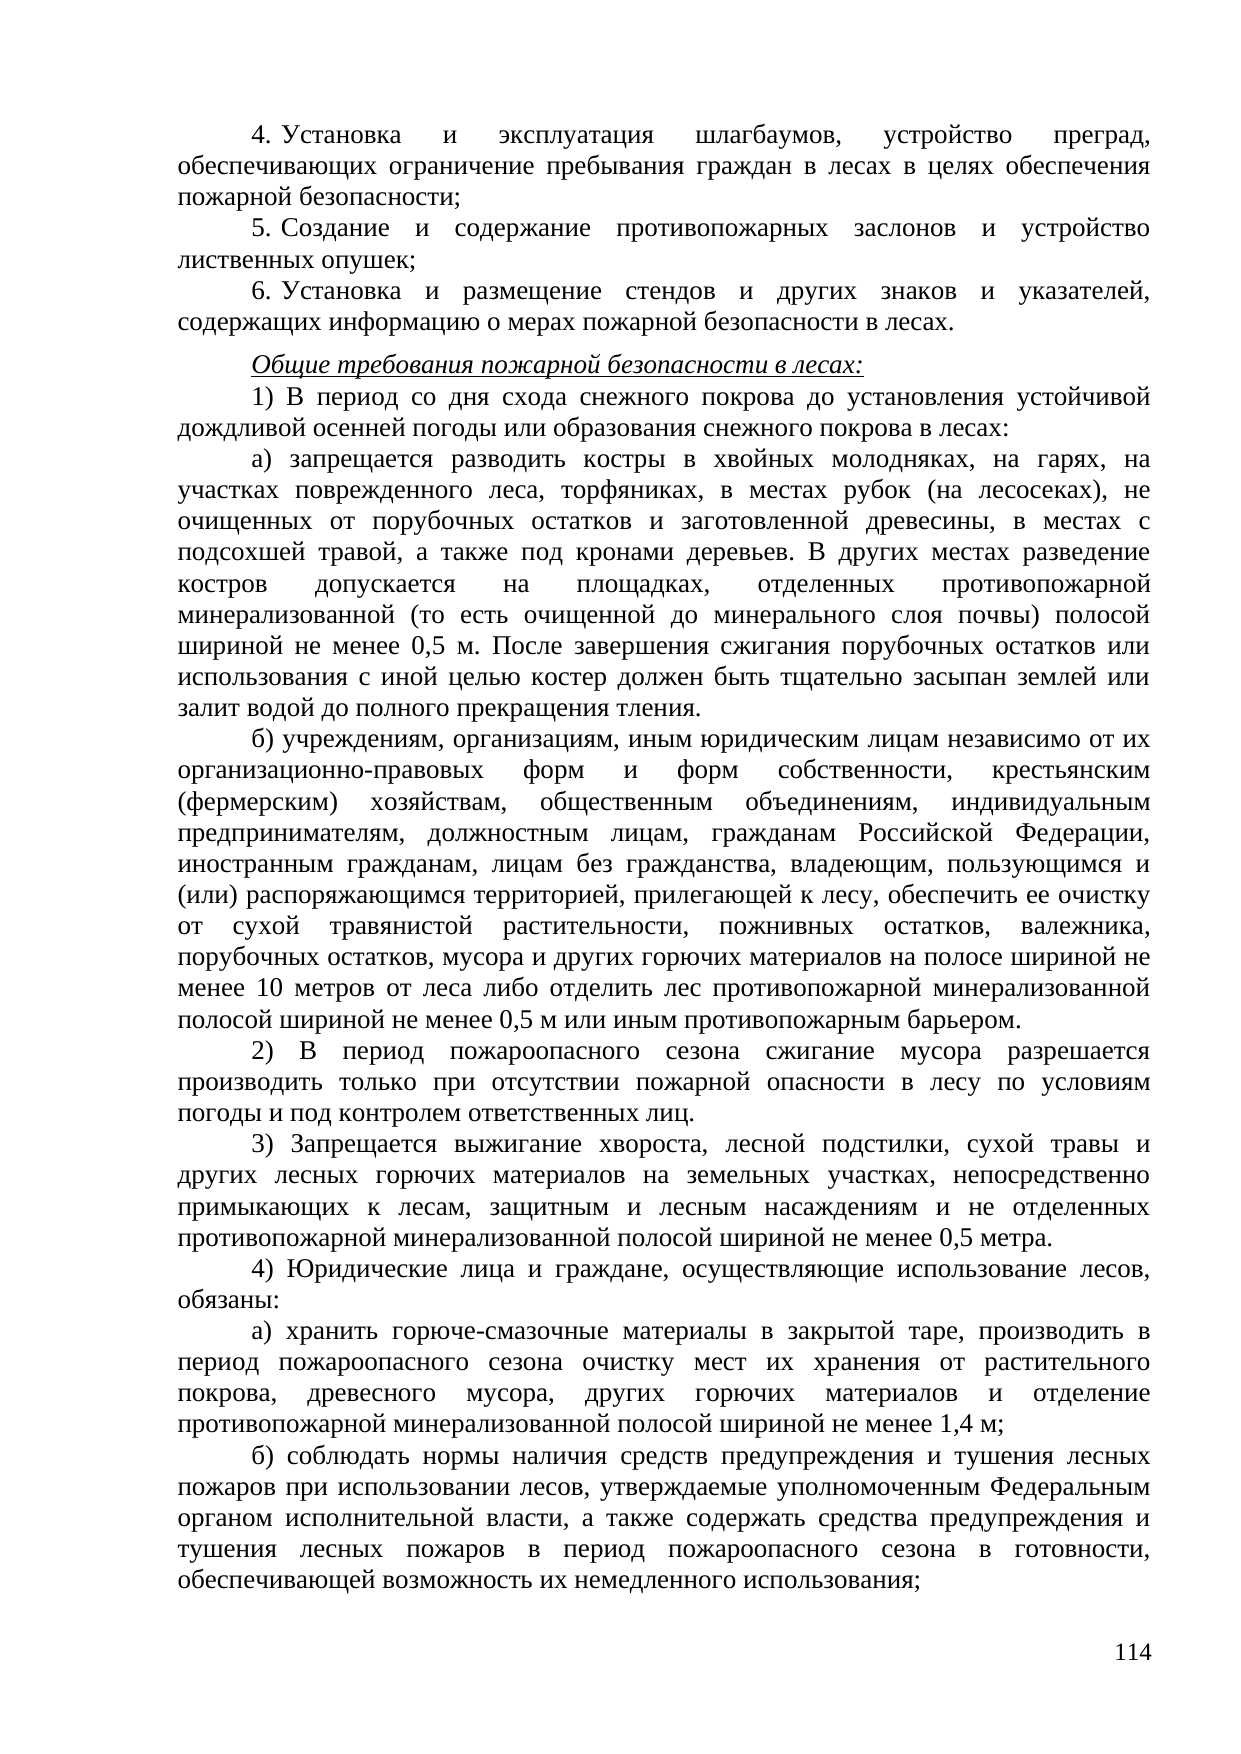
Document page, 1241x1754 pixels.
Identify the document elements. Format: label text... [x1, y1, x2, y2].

text 3) Запрещается выжигание хвороста, лесной подстилки, сухой травы и других лесных горючих материалов на земельных участках, непосредственно примыкающих к лесам, защитным и лесным насаждениям и не отделенных противопожарной минерализованной полосой шириной не менее 0,5 метра. [177, 1127, 1152, 1252]
text 4) Юридические лица и граждане, осуществляющие использование лесов, обязаны: [177, 1252, 1152, 1314]
list Создание и содержание противопожарных заслонов и устройство лиственных опушек; [177, 212, 1152, 274]
text Общие требования пожарной безопасности в лесах: [177, 349, 1152, 380]
text б) учреждениям, организациям, иным юридическим лицам независимо от их организационно-правовых форм и форм собственности, крестьянским (фермерским) хозяйствам, общественным объединениям, индивидуальным предпринимателям, должностным лицам, гражданам Российской Федерации, иностранным гражданам, лицам без гражданства, владеющим, пользующимся и (или) распоряжающимся территорией, прилегающей к лесу, обеспечить ее очистку от сухой травянистой растительности, пожнивных остатков, валежника, порубочных остатков, мусора и других горючих материалов на полосе шириной не менее 10 метров от леса либо отделить лес противопожарной минерализованной полосой шириной не менее 0,5 м или иным противопожарным барьером. [177, 722, 1152, 1034]
text 1) В период со дня схода снежного покрова до установления устойчивой дождливой осенней погоды или образования снежного покрова в лесах: [177, 380, 1152, 442]
text а) запрещается разводить костры в хвойных молодняках, на гарях, на участках поврежденного леса, торфяниках, в местах рубок (на лесосеках), не очищенных от порубочных остатков и заготовленной древесины, в местах с подсохшей травой, а также под кронами деревьев. В других местах разведение костров допускается на площадках, отделенных противопожарной минерализованной (то есть очищенной до минерального слоя почвы) полосой шириной не менее 0,5 м. После завершения сжигания порубочных остатков или использования с иной целью костер должен быть тщательно засыпан землей или залит водой до полного прекращения тления. [177, 442, 1152, 722]
text а) хранить горюче-смазочные материалы в закрытой таре, производить в период пожароопасного сезона очистку мест их хранения от растительного покрова, древесного мусора, других горючих материалов и отделение противопожарной минерализованной полосой шириной не менее 1,4 м; [177, 1314, 1152, 1439]
list Установка и размещение стендов и других знаков и указателей, содержащих информацию о мерах пожарной безопасности в лесах. [177, 274, 1152, 336]
text б) соблюдать нормы наличия средств предупреждения и тушения лесных пожаров при использовании лесов, утверждаемые уполномоченным Федеральным органом исполнительной власти, а также содержать средства предупреждения и тушения лесных пожаров в период пожароопасного сезона в готовности, обеспечивающей возможность их немедленного использования; [177, 1439, 1152, 1594]
list Установка и эксплуатация шлагбаумов, устройство преград, обеспечивающих ограничение пребывания граждан в лесах в целях обеспечения пожарной безопасности; [177, 118, 1152, 212]
text 2) В период пожароопасного сезона сжигание мусора разрешается производить только при отсутствии пожарной опасности в лесу по условиям погоды и под контролем ответственных лиц. [177, 1034, 1152, 1127]
